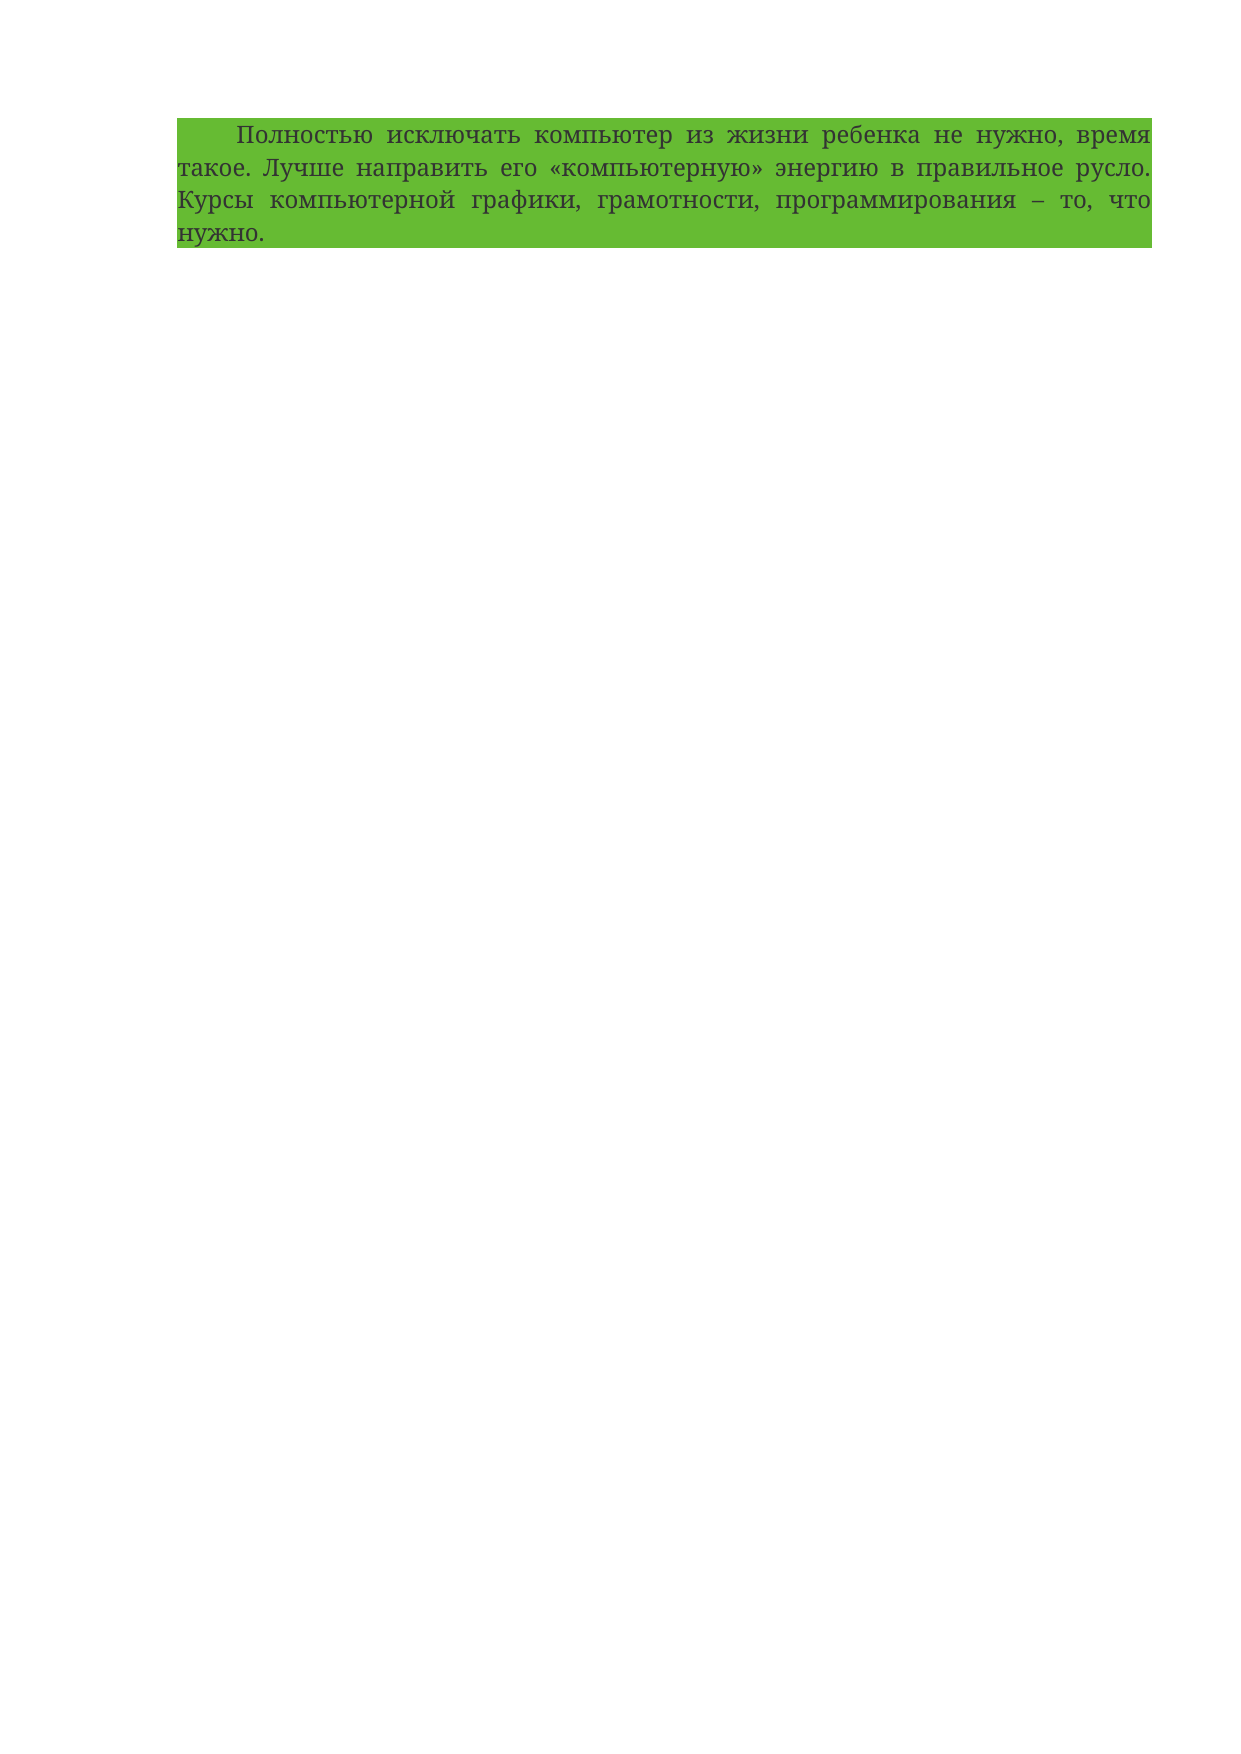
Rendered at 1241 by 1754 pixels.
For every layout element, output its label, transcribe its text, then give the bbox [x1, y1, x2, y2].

text Полностью исключать компьютер из жизни ребенка не нужно, время такое. Лучше направить его «компьютерную» энергию в правильное русло. Курсы компьютерной графики, грамотности, программирования – то, что нужно. [177, 118, 1152, 248]
